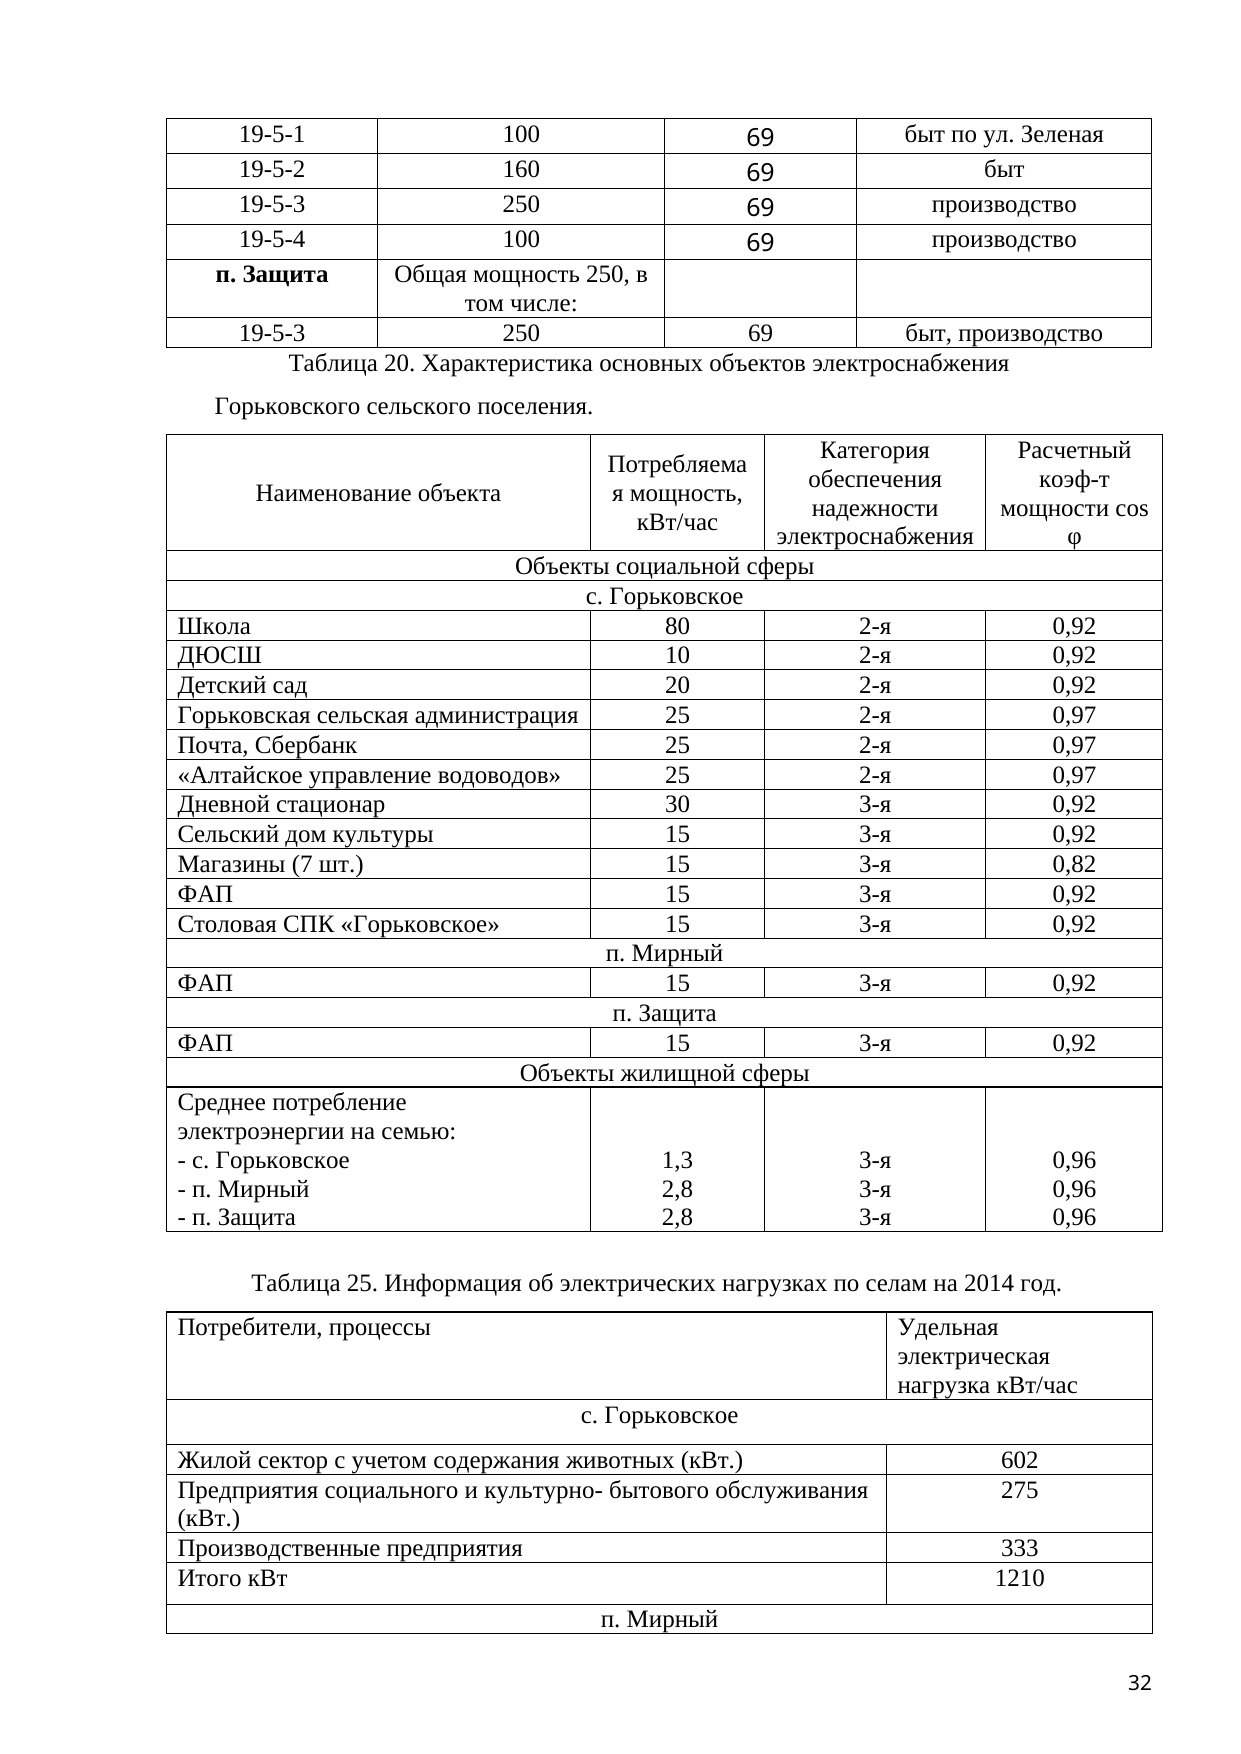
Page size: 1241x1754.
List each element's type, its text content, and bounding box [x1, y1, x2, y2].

table_header Потребляемая мощность, кВт/час [591, 435, 764, 550]
table_cell 69 [665, 318, 856, 347]
table_cell 2-я [765, 730, 985, 759]
table_cell Объекты социальной сферы [167, 551, 1162, 580]
table_cell ФАП [167, 1028, 590, 1057]
table_cell 3-я [765, 968, 985, 997]
table_cell быт, производство [857, 318, 1151, 347]
table_cell 80 [591, 611, 764, 639]
table_cell 69 [665, 154, 856, 188]
table_cell производство [857, 189, 1151, 223]
table_cell 15 [591, 909, 764, 937]
text Таблица 20. Характеристика основных объектов электроснабжения Горьковского сельского поселения. [214, 348, 1152, 420]
table_cell 15 [591, 849, 764, 878]
table_cell 1210 [887, 1563, 1152, 1603]
table_cell [665, 260, 856, 317]
table_cell «Алтайское управление водоводов» [167, 760, 590, 788]
table_cell 0,97 [986, 760, 1162, 788]
table_cell 0,92 [986, 819, 1162, 848]
table_cell с. Горьковское [167, 1400, 1152, 1444]
table_cell ФАП [167, 968, 590, 997]
table_cell 2-я [765, 670, 985, 699]
table_cell 69 [665, 189, 856, 223]
table_cell 69 [665, 225, 856, 258]
table_cell 0,96 0,96 0,96 [986, 1088, 1162, 1231]
table_cell п. Защита [167, 260, 377, 317]
table_cell Столовая СПК «Горьковское» [167, 909, 590, 937]
table_cell Дневной стационар [167, 790, 590, 818]
table_cell Горьковская сельская администрация [167, 700, 590, 729]
table_cell 250 [378, 189, 664, 223]
table_cell 0,97 [986, 700, 1162, 729]
table_cell с. Горьковское [167, 581, 1162, 610]
table_cell быт [857, 154, 1151, 188]
table_cell ФАП [167, 879, 590, 908]
table_cell 25 [591, 730, 764, 759]
table_cell 0,82 [986, 849, 1162, 878]
table_cell 19-5-3 [167, 318, 377, 347]
table_header Удельная электрическая нагрузка кВт/час [887, 1313, 1152, 1399]
table_cell 10 [591, 641, 764, 669]
table_cell Сельский дом культуры [167, 819, 590, 848]
table_cell Итого кВт [167, 1563, 886, 1603]
table_cell 19-5-4 [167, 225, 377, 258]
table_cell п. Мирный [167, 1605, 1152, 1633]
table_cell Школа [167, 611, 590, 639]
table_cell 2-я [765, 760, 985, 788]
table_cell Детский сад [167, 670, 590, 699]
table_cell 0,92 [986, 1028, 1162, 1057]
table_cell 0,92 [986, 968, 1162, 997]
table_cell 19-5-1 [167, 119, 377, 153]
table_cell Почта, Сбербанк [167, 730, 590, 759]
table_cell 15 [591, 879, 764, 908]
table_cell 0,92 [986, 670, 1162, 699]
table_cell 0,92 [986, 879, 1162, 908]
table_cell 15 [591, 968, 764, 997]
table_cell 2-я [765, 641, 985, 669]
table_cell 25 [591, 700, 764, 729]
table_cell 0,92 [986, 790, 1162, 818]
table_header Наименование объекта [167, 435, 590, 550]
table_cell [857, 260, 1151, 317]
table_cell 0,92 [986, 641, 1162, 669]
table_cell Жилой сектор с учетом содержания животных (кВт.) [167, 1445, 886, 1474]
table_cell 160 [378, 154, 664, 188]
table_cell производство [857, 225, 1151, 258]
table_cell 333 [887, 1533, 1152, 1562]
table_cell 69 [665, 119, 856, 153]
table_header Категория обеспечения надежности электроснабжения [765, 435, 985, 550]
table_cell 602 [887, 1445, 1152, 1474]
table_cell 100 [378, 119, 664, 153]
table_cell Среднее потребление электроэнергии на семью: - с. Горьковское - п. Мирный - п. Защита [167, 1088, 590, 1231]
table_cell 0,97 [986, 730, 1162, 759]
table_cell 2-я [765, 700, 985, 729]
table_cell Объекты жилищной сферы [167, 1058, 1162, 1086]
table_cell 30 [591, 790, 764, 818]
text Таблица 25. Информация об электрических нагрузках по селам на 2014 год. [177, 1268, 1152, 1297]
table_cell 20 [591, 670, 764, 699]
table_cell 3-я [765, 909, 985, 937]
table_cell Предприятия социального и культурно- бытового обслуживания (кВт.) [167, 1475, 886, 1532]
table_cell 15 [591, 1028, 764, 1057]
table_cell 3-я [765, 819, 985, 848]
table_cell 275 [887, 1475, 1152, 1532]
table_cell быт по ул. Зеленая [857, 119, 1151, 153]
table_cell 25 [591, 760, 764, 788]
table_cell 15 [591, 819, 764, 848]
table_cell 3-я [765, 1028, 985, 1057]
table_cell 1,3 2,8 2,8 [591, 1088, 764, 1231]
table_header Расчетный коэф-т мощности соs φ [986, 435, 1162, 550]
table_cell 19-5-3 [167, 189, 377, 223]
table_cell ДЮСШ [167, 641, 590, 669]
table_cell 0,92 [986, 611, 1162, 639]
table_cell 3-я 3-я 3-я [765, 1088, 985, 1231]
table_cell 3-я [765, 849, 985, 878]
table_cell 3-я [765, 790, 985, 818]
table_cell 2-я [765, 611, 985, 639]
table_cell 0,92 [986, 909, 1162, 937]
table_cell 3-я [765, 879, 985, 908]
table_cell п. Мирный [167, 939, 1162, 967]
table_header Потребители, процессы [167, 1313, 886, 1399]
table_cell 250 [378, 318, 664, 347]
table_cell п. Защита [167, 998, 1162, 1027]
table_cell 19-5-2 [167, 154, 377, 188]
table_cell Производственные предприятия [167, 1533, 886, 1562]
table_cell Общая мощность 250, в том числе: [378, 260, 664, 317]
table_cell Магазины (7 шт.) [167, 849, 590, 878]
table_cell 100 [378, 225, 664, 258]
